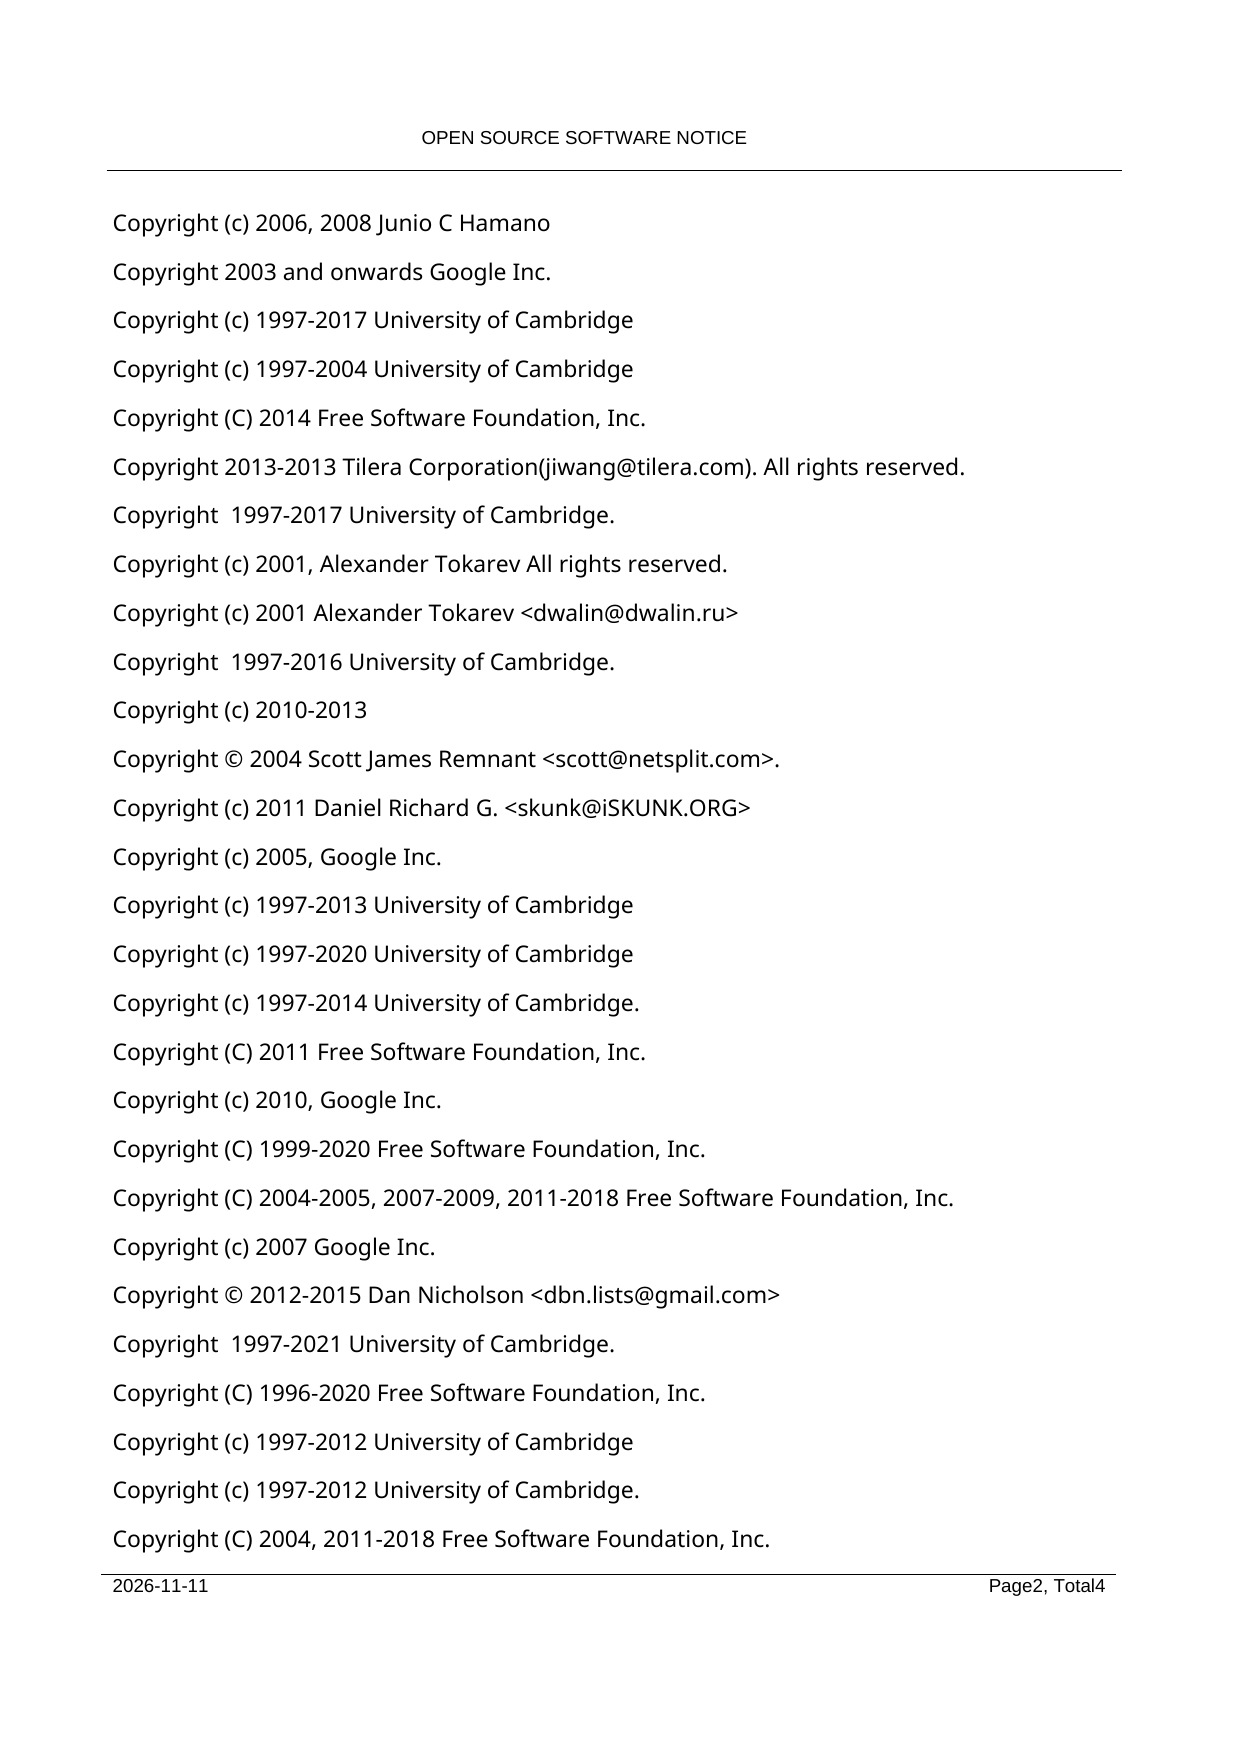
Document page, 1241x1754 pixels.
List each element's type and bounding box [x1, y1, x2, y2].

text [112, 206, 1128, 1555]
